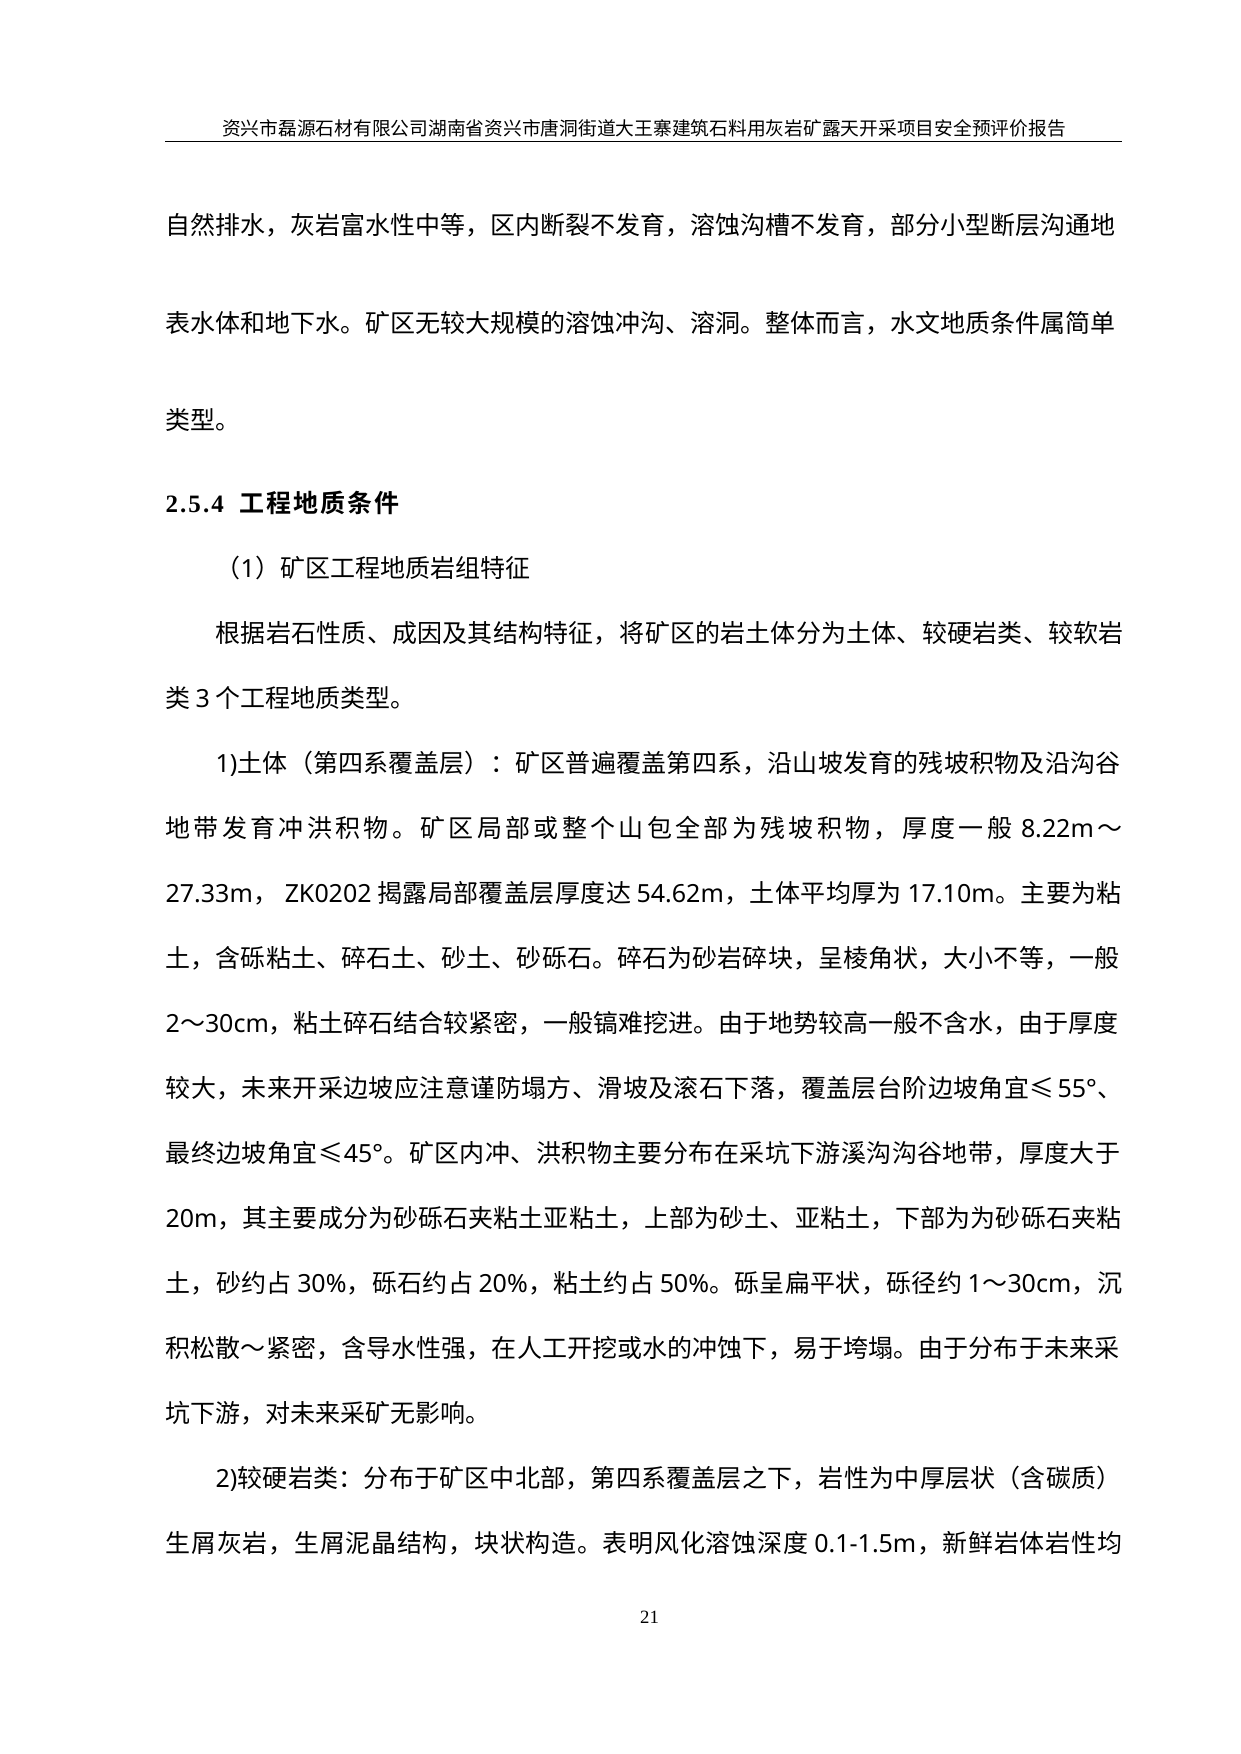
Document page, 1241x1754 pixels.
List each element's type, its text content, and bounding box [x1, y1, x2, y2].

text （1）矿区工程地质岩组特征 [165, 534, 1122, 599]
subtitle 工程地质条件 [165, 469, 1122, 534]
text 1)土体（第四系覆盖层）：矿区普遍覆盖第四系，沿山坡发育的残坡积物及沿沟谷地带发育冲洪积物。矿区局部或整个山包全部为残坡积物，厚度一般8.22m～27.33m， ZK0202揭露局部覆盖层厚度达54.62m，土体平均厚为17.10m。主要为粘土，含砾粘土、碎石土、砂土、砂砾石。碎石为砂岩碎块，呈棱角状，大小不等，一般2～30cm，粘土碎石结合较紧密，一般镐难挖进。由于地势较高一般不含水，由于厚度较大，未来开采边坡应注意谨防塌方、滑坡及滚石下落，覆盖层台阶边坡角宜≤55°、最终边坡角宜≤45°。矿区内冲、洪积物主要分布在采坑下游溪沟沟谷地带，厚度大于20m，其主要成分为砂砾石夹粘土亚粘土，上部为砂土、亚粘土，下部为为砂砾石夹粘土，砂约占30%，砾石约占20%，粘土约占50%。砾呈扁平状，砾径约1～30cm，沉积松散～紧密，含导水性强，在人工开挖或水的冲蚀下，易于垮塌。由于分布于未来采坑下游，对未来采矿无影响。 [165, 729, 1122, 1444]
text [165, 191, 1122, 451]
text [165, 1444, 1122, 1574]
text 根据岩石性质、成因及其结构特征，将矿区的岩土体分为土体、较硬岩类、较软岩类3个工程地质类型。 [165, 599, 1124, 729]
